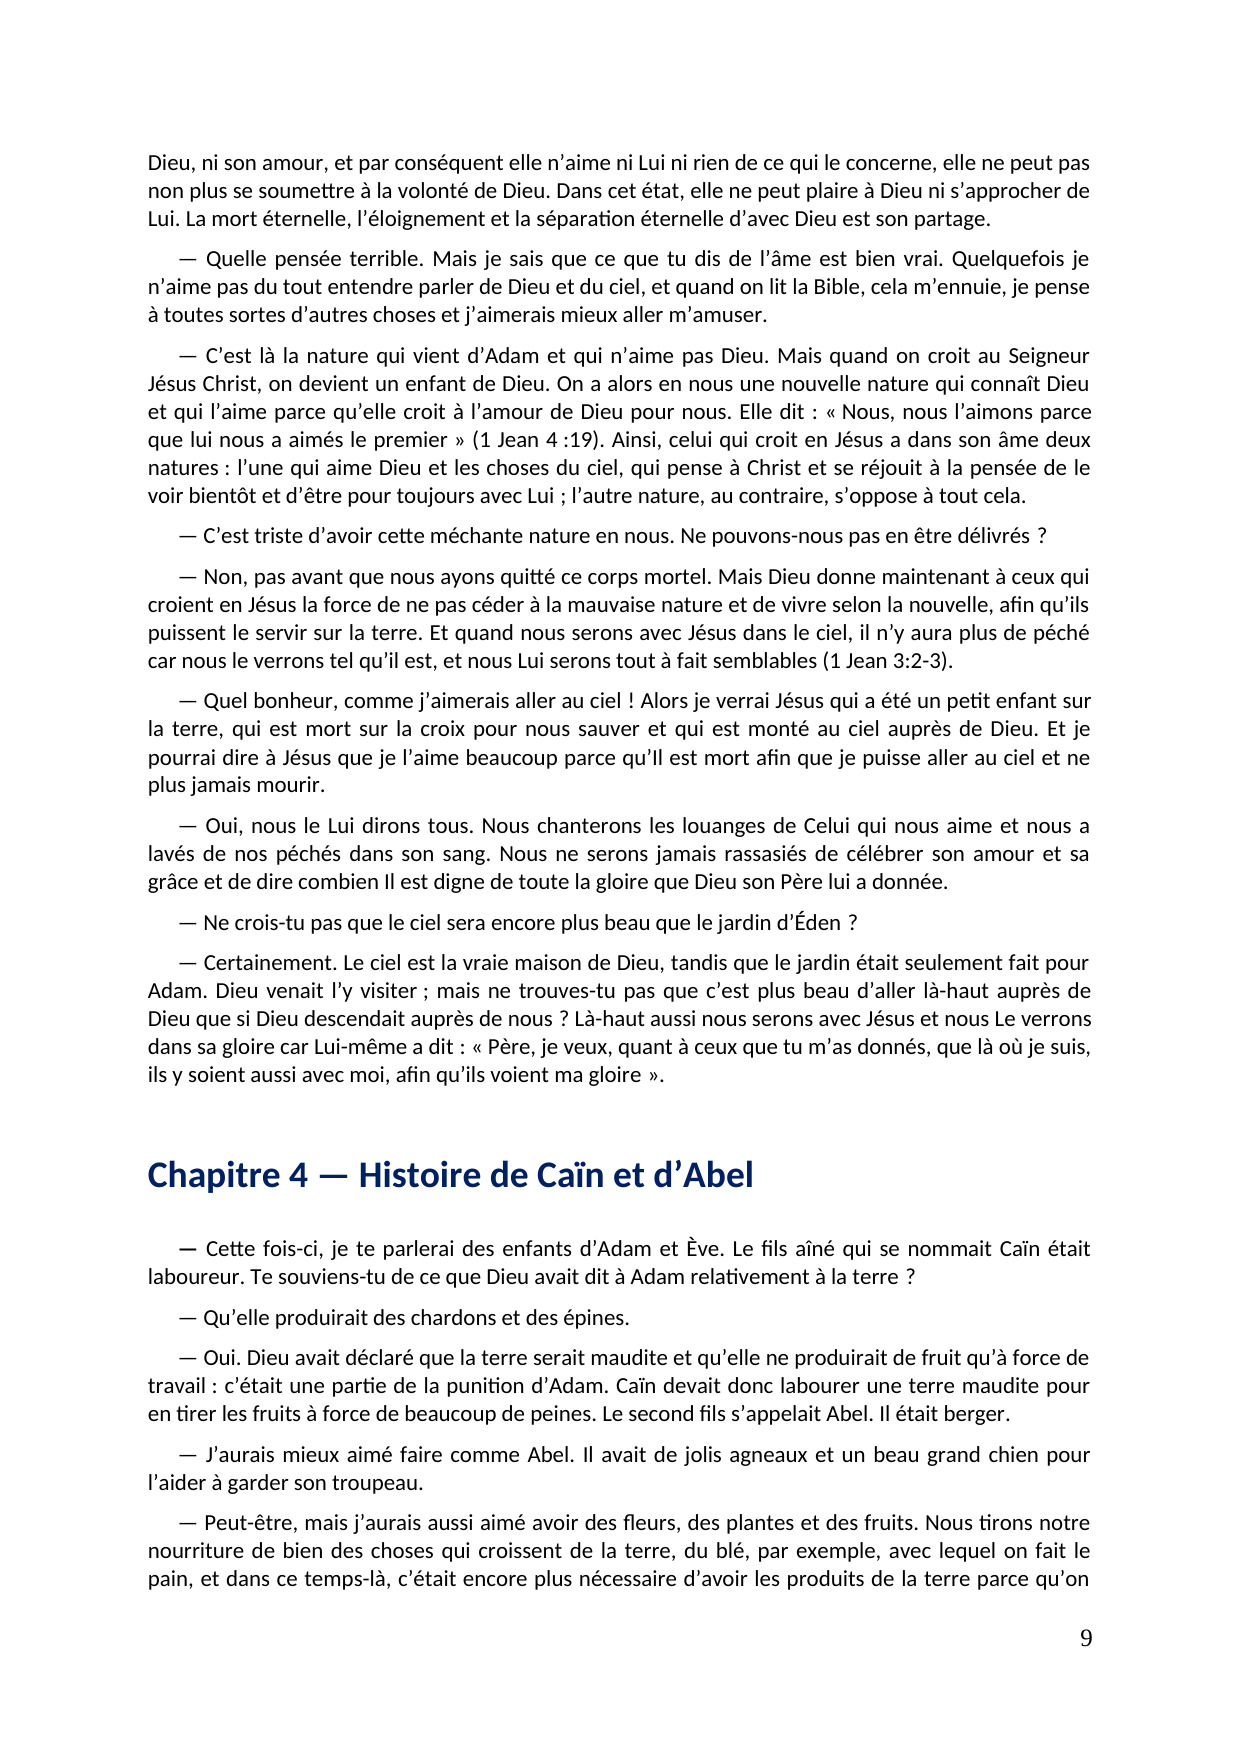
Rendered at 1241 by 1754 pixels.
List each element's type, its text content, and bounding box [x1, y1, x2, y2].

text — C’est triste d’avoir cette méchante nature en nous. Ne pouvons-nous pas en être délivrés ? [148, 521, 1092, 549]
subtitle Chapitre 4 — Histoire de Caïn et d’Abel [148, 1151, 1092, 1197]
text — C’est là la nature qui vient d’Adam et qui n’aime pas Dieu. Mais quand on croit au Seigneur Jésus Christ, on devient un enfant de Dieu. On a alors en nous une nouvelle nature qui connaît Dieu et qui l’aime parce qu’elle croit à l’amour de Dieu pour nous. Elle dit : « Nous, nous l’aimons parce que lui nous a aimés le premier » (1 Jean 4 :19). Ainsi, celui qui croit en Jésus a dans son âme deux natures : l’une qui aime Dieu et les choses du ciel, qui pense à Christ et se réjouit à la pensée de le voir bientôt et d’être pour toujours avec Lui ; l’autre nature, au contraire, s’oppose à tout cela. [148, 341, 1092, 509]
text — Ne crois-tu pas que le ciel sera encore plus beau que le jardin d’Éden ? [148, 908, 1092, 936]
text — Cette fois-ci, je te parlerai des enfants d’Adam et Ève. Le fils aîné qui se nommait Caïn était laboureur. Te souviens-tu de ce que Dieu avait dit à Adam relativement à la terre ? [148, 1234, 1092, 1290]
text — J’aurais mieux aimé faire comme Abel. Il avait de jolis agneaux et un beau grand chien pour l’aider à garder son troupeau. [148, 1440, 1092, 1496]
text — Non, pas avant que nous ayons quitté ce corps mortel. Mais Dieu donne maintenant à ceux qui croient en Jésus la force de ne pas céder à la mauvaise nature et de vivre selon la nouvelle, afin qu’ils puissent le servir sur la terre. Et quand nous serons avec Jésus dans le ciel, il n’y aura plus de péché car nous le verrons tel qu’il est, et nous Lui serons tout à fait semblables (1 Jean 3:2-3). [148, 562, 1092, 674]
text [148, 148, 1092, 232]
text — Quel bonheur, comme j’aimerais aller au ciel ! Alors je verrai Jésus qui a été un petit enfant sur la terre, qui est mort sur la croix pour nous sauver et qui est monté au ciel auprès de Dieu. Et je pourrai dire à Jésus que je l’aime beaucoup parce qu’Il est mort afin que je puisse aller au ciel et ne plus jamais mourir. [148, 687, 1092, 799]
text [148, 1508, 1092, 1592]
text — Qu’elle produirait des chardons et des épines. [148, 1303, 1092, 1331]
text — Certainement. Le ciel est la vraie maison de Dieu, tandis que le jardin était seulement fait pour Adam. Dieu venait l’y visiter ; mais ne trouves-tu pas que c’est plus beau d’aller là-haut auprès de Dieu que si Dieu descendait auprès de nous ? Là-haut aussi nous serons avec Jésus et nous Le verrons dans sa gloire car Lui-même a dit : « Père, je veux, quant à ceux que tu m’as donnés, que là où je suis, ils y soient aussi avec moi, afin qu’ils voient ma gloire ». [148, 948, 1092, 1088]
text — Oui. Dieu avait déclaré que la terre serait maudite et qu’elle ne produirait de fruit qu’à force de travail : c’était une partie de la punition d’Adam. Caïn devait donc labourer une terre maudite pour en tirer les fruits à force de beaucoup de peines. Le second fils s’appelait Abel. Il était berger. [148, 1343, 1092, 1427]
text — Oui, nous le Lui dirons tous. Nous chanterons les louanges de Celui qui nous aime et nous a lavés de nos péchés dans son sang. Nous ne serons jamais rassasiés de célébrer son amour et sa grâce et de dire combien Il est digne de toute la gloire que Dieu son Père lui a donnée. [148, 811, 1092, 895]
text — Quelle pensée terrible. Mais je sais que ce que tu dis de l’âme est bien vrai. Quelquefois je n’aime pas du tout entendre parler de Dieu et du ciel, et quand on lit la Bible, cela m’ennuie, je pense à toutes sortes d’autres choses et j’aimerais mieux aller m’amuser. [148, 244, 1092, 328]
